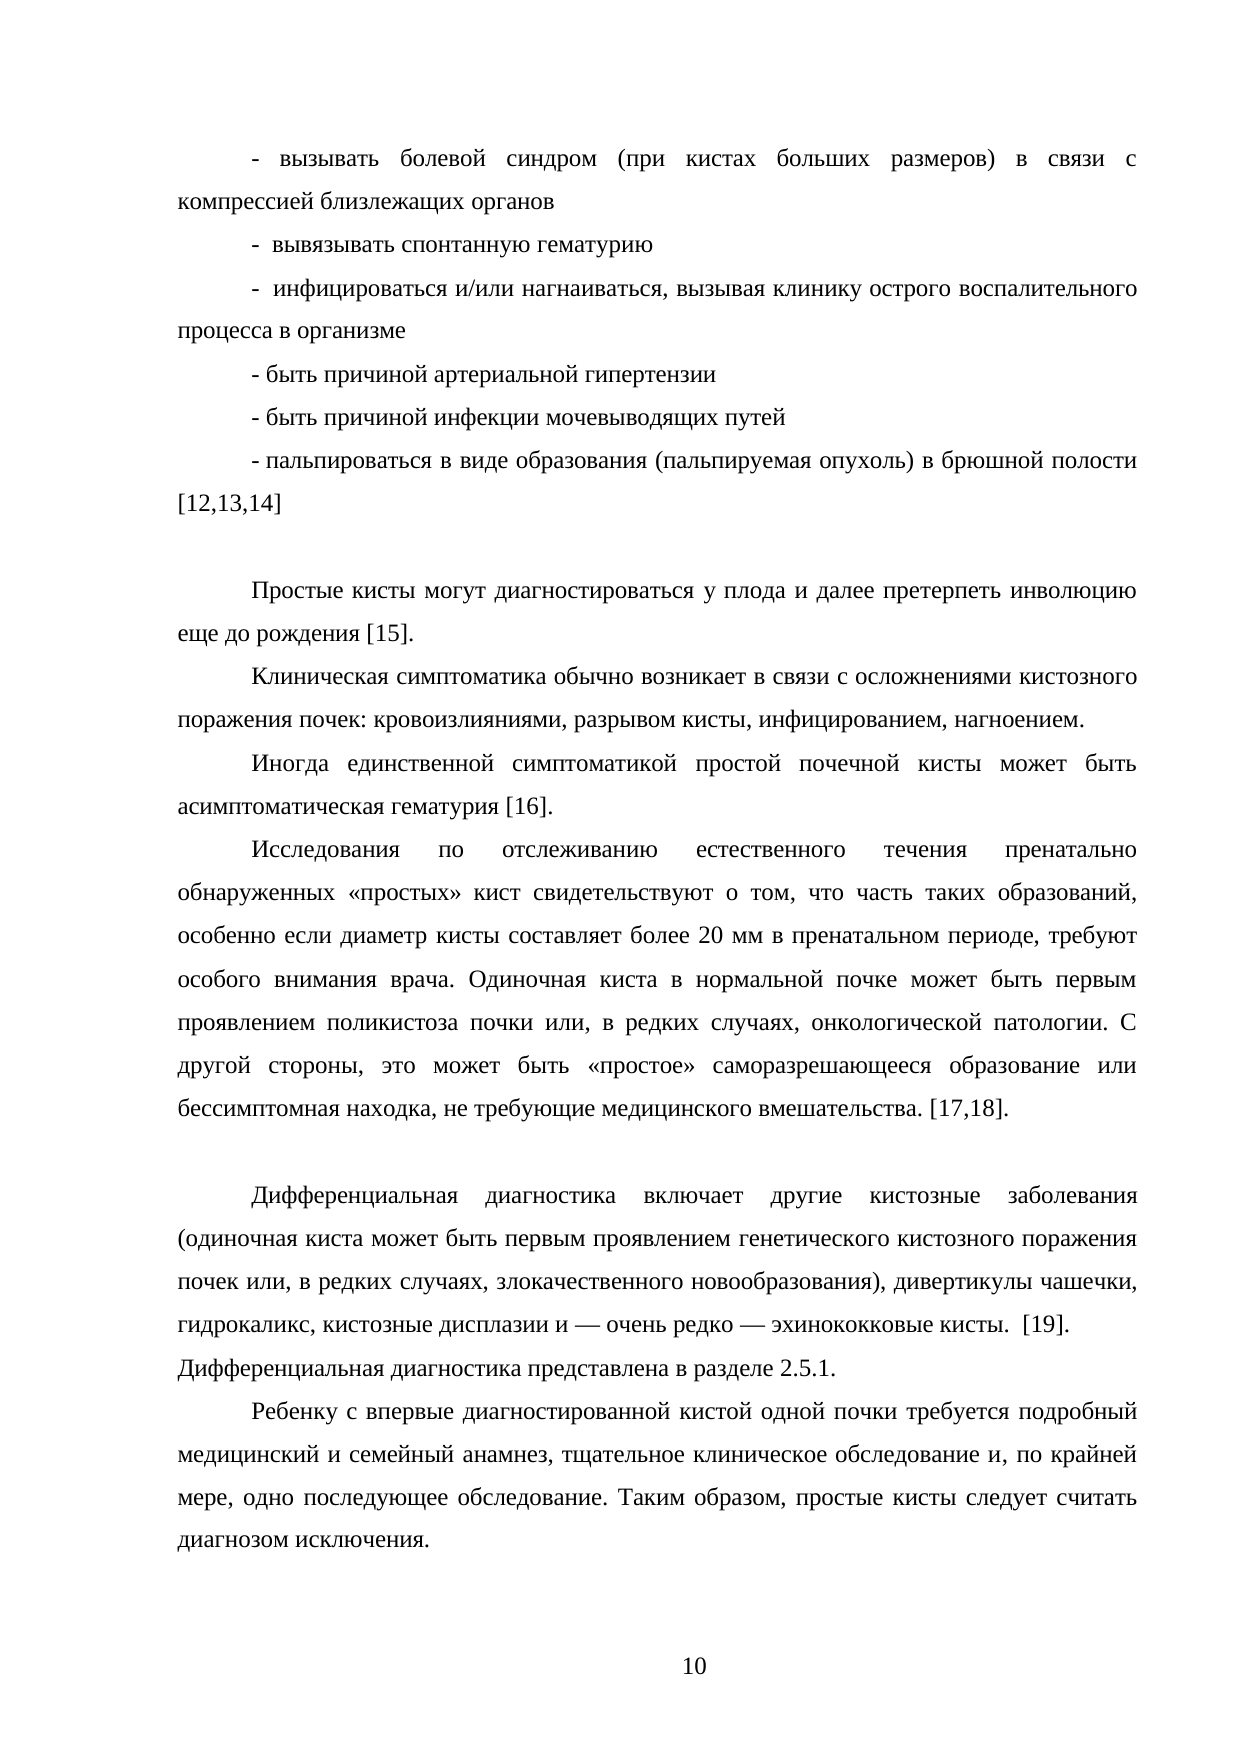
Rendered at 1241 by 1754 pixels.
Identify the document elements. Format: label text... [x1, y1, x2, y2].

text Дифференциальная диагностика представлена в разделе 2.5.1. [177, 1353, 1148, 1381]
list вывязывать спонтанную гематурию [251, 229, 1148, 258]
text Иногда единственной симптоматикой простой почечной кисты может быть асимптоматическая гематурия [16]. [177, 748, 1137, 820]
text Клиническая симптоматика обычно возникает в связи с осложнениями кистозного поражения почек: кровоизлияниями, разрывом кисты, инфицированием, нагноением. [177, 661, 1138, 733]
list инфицироваться и/или нагнаиваться, вызывая клинику острого воспалительного процесса в организме [177, 273, 1138, 344]
list быть причиной инфекции мочевыводящих путей [251, 402, 1148, 431]
text Исследования по отслеживанию естественного течения пренатально обнаруженных «простых» кист свидетельствуют о том, что часть таких образований, особенно если диаметр кисты составляет более 20 мм в пренатальном периоде, требуют особого внимания врача. Одиночная киста в нормальной почке может быть первым проявлением поликистоза почки или, в редких случаях, онкологической патологии. С другой стороны, это может быть «простое» саморазрешающееся образование или бессимптомная находка, не требующие медицинского вмешательства. [17,18]. [177, 834, 1137, 1122]
text Ребенку с впервые диагностированной кистой одной почки требуется подробный медицинский и семейный анамнез, тщательное клиническое обследование и, по крайней мере, одно последующее обследование. Таким образом, простые кисты следует считать диагнозом исключения. [177, 1396, 1137, 1553]
list быть причиной артериальной гипертензии [251, 359, 1148, 388]
text Простые кисты могут диагностироваться у плода и далее претерпеть инволюцию еще до рождения [15]. [177, 575, 1137, 647]
list вызывать болевой синдром (при кистах больших размеров) в связи с компрессией близлежащих органов [177, 143, 1137, 215]
list пальпироваться в виде образования (пальпируемая опухоль) в брюшной полости [12,13,14] [177, 445, 1137, 517]
text Дифференциальная диагностика включает другие кистозные заболевания (одиночная киста может быть первым проявлением генетического кистозного поражения почек или, в редких случаях, злокачественного новообразования), дивертикулы чашечки, гидрокаликс, кистозные дисплазии и — очень редко — эхинококковые кисты. [19]. [177, 1180, 1138, 1338]
